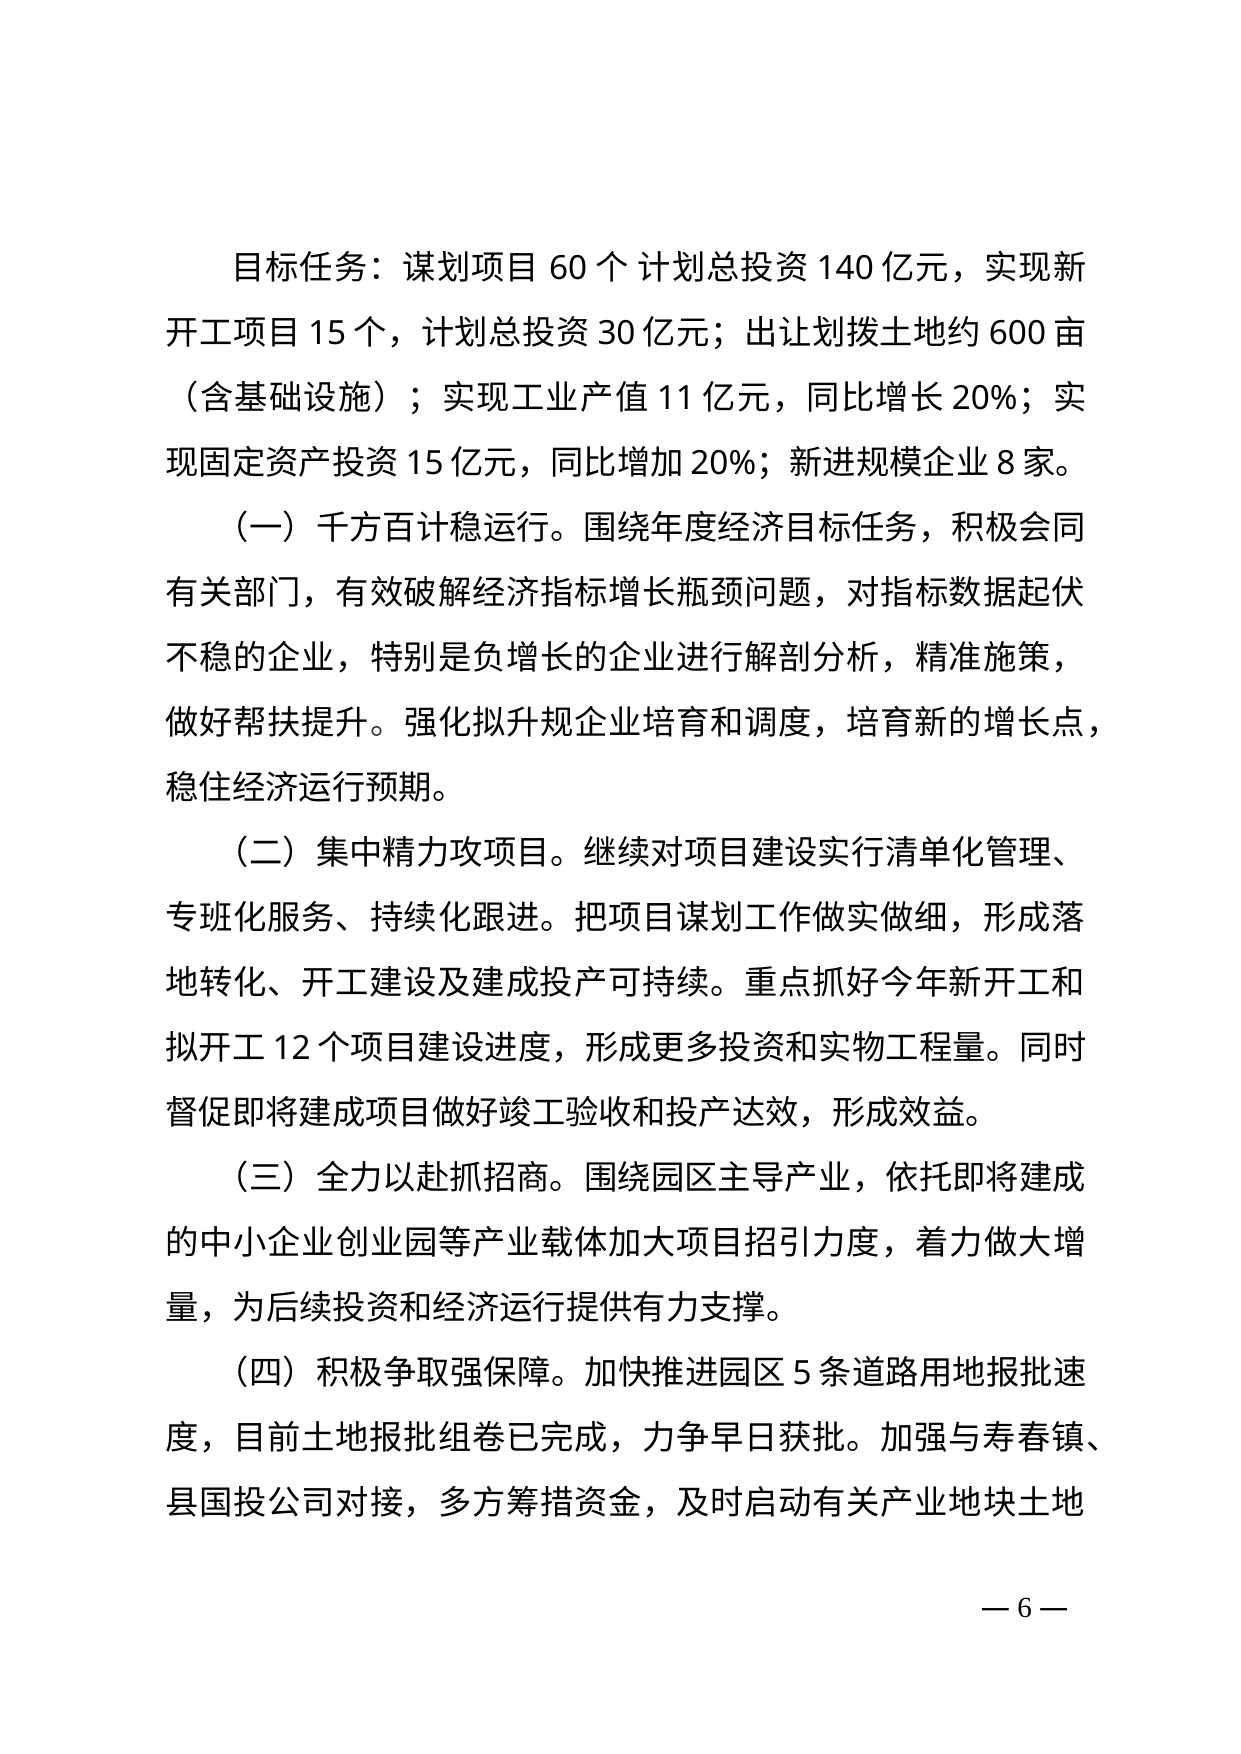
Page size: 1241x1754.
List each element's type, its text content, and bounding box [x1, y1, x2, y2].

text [165, 1338, 1087, 1533]
text （二）集中精力攻项目。继续对项目建设实行清单化管理、专班化服务、持续化跟进。把项目谋划工作做实做细，形成落地转化、开工建设及建成投产可持续。重点抓好今年新开工和拟开工12个项目建设进度，形成更多投资和实物工程量。同时督促即将建成项目做好竣工验收和投产达效，形成效益。 [165, 818, 1087, 1143]
text 目标任务：谋划项目 60个 计划总投资140亿元，实现新开工项目15个，计划总投资30亿元；出让划拨土地约600亩（含基础设施）；实现工业产值11亿元，同比增长20%；实现固定资产投资15亿元，同比增加20%；新进规模企业8家。 [165, 233, 1087, 493]
text （一）千方百计稳运行。围绕年度经济目标任务，积极会同有关部门，有效破解经济指标增长瓶颈问题，对指标数据起伏不稳的企业，特别是负增长的企业进行解剖分析，精准施策，做好帮扶提升。强化拟升规企业培育和调度，培育新的增长点，稳住经济运行预期。 [165, 493, 1087, 818]
text （三）全力以赴抓招商。围绕园区主导产业，依托即将建成的中小企业创业园等产业载体加大项目招引力度，着力做大增量，为后续投资和经济运行提供有力支撑。 [165, 1143, 1087, 1338]
